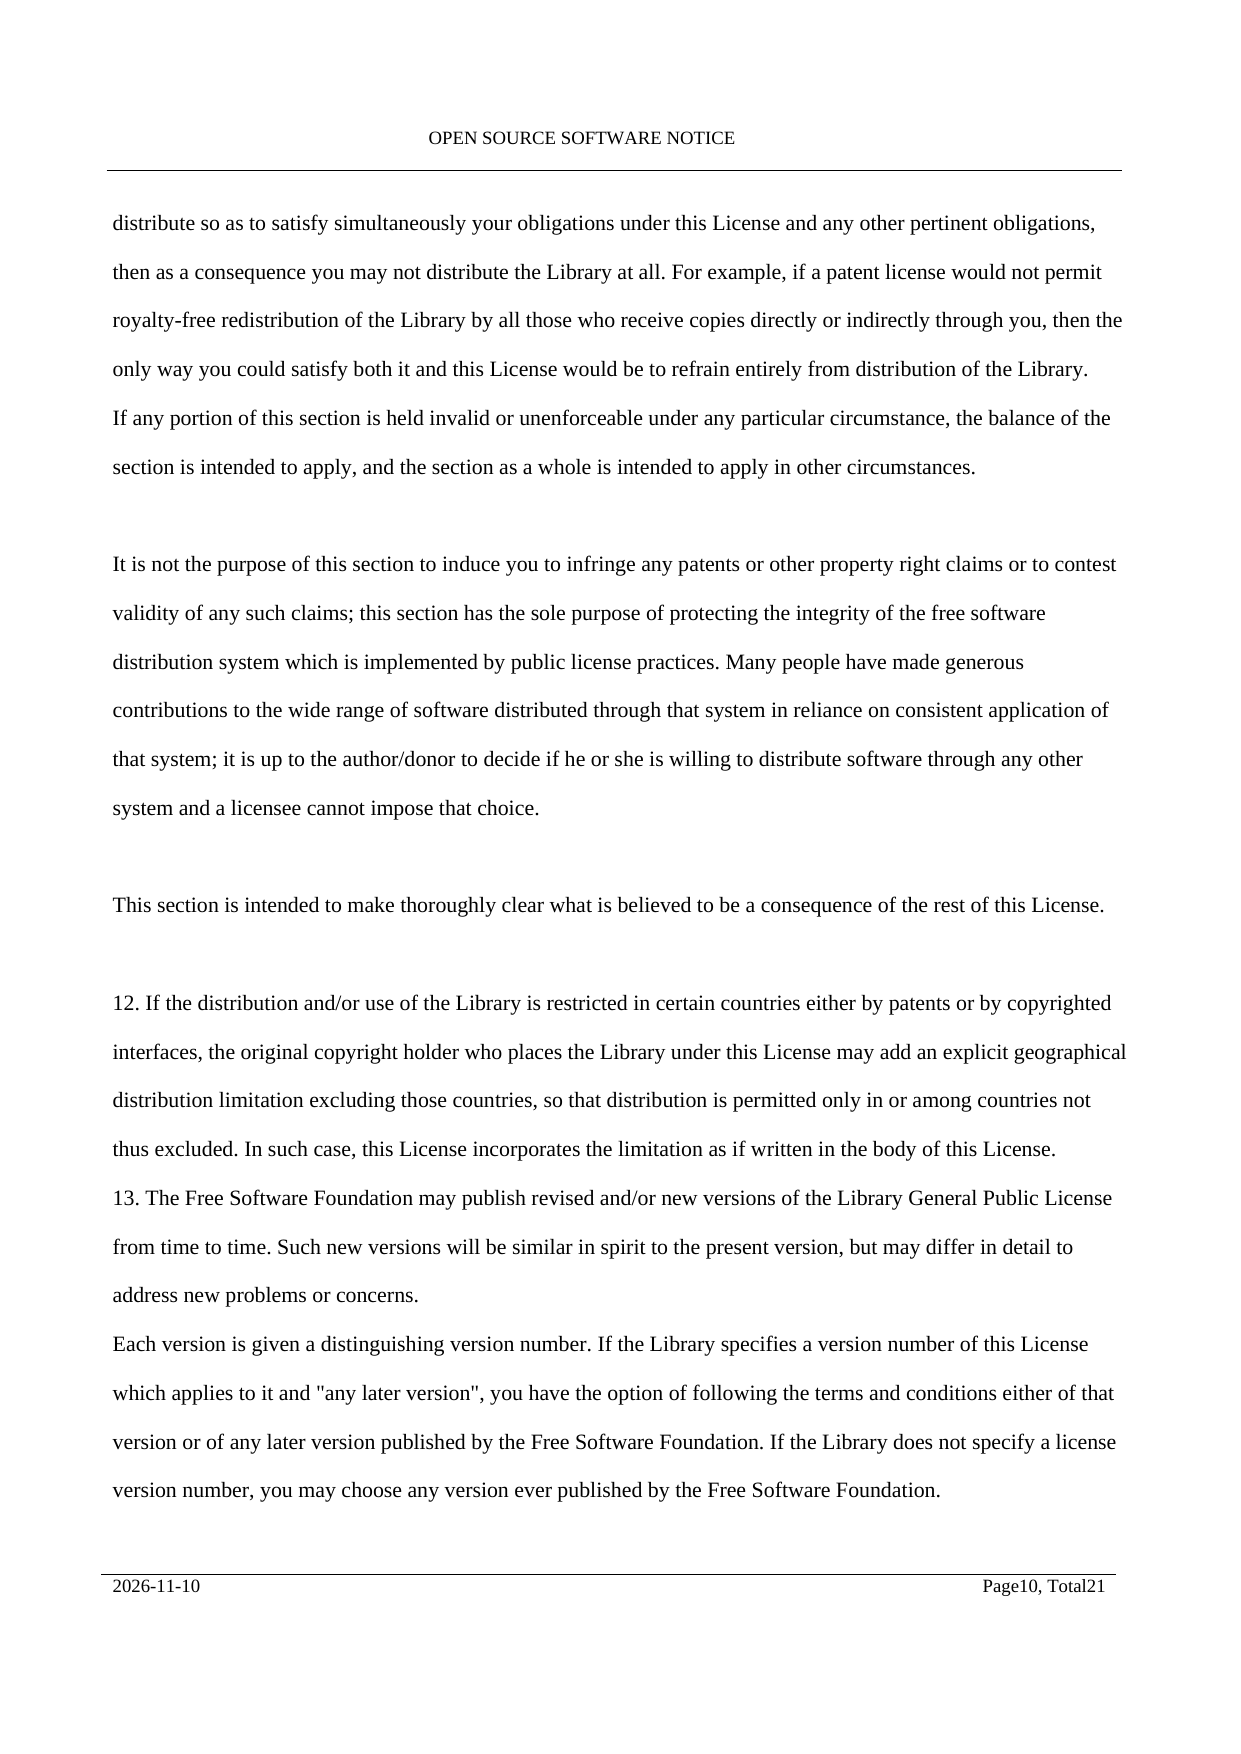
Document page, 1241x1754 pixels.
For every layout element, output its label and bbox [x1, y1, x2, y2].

text [112, 206, 1128, 1506]
